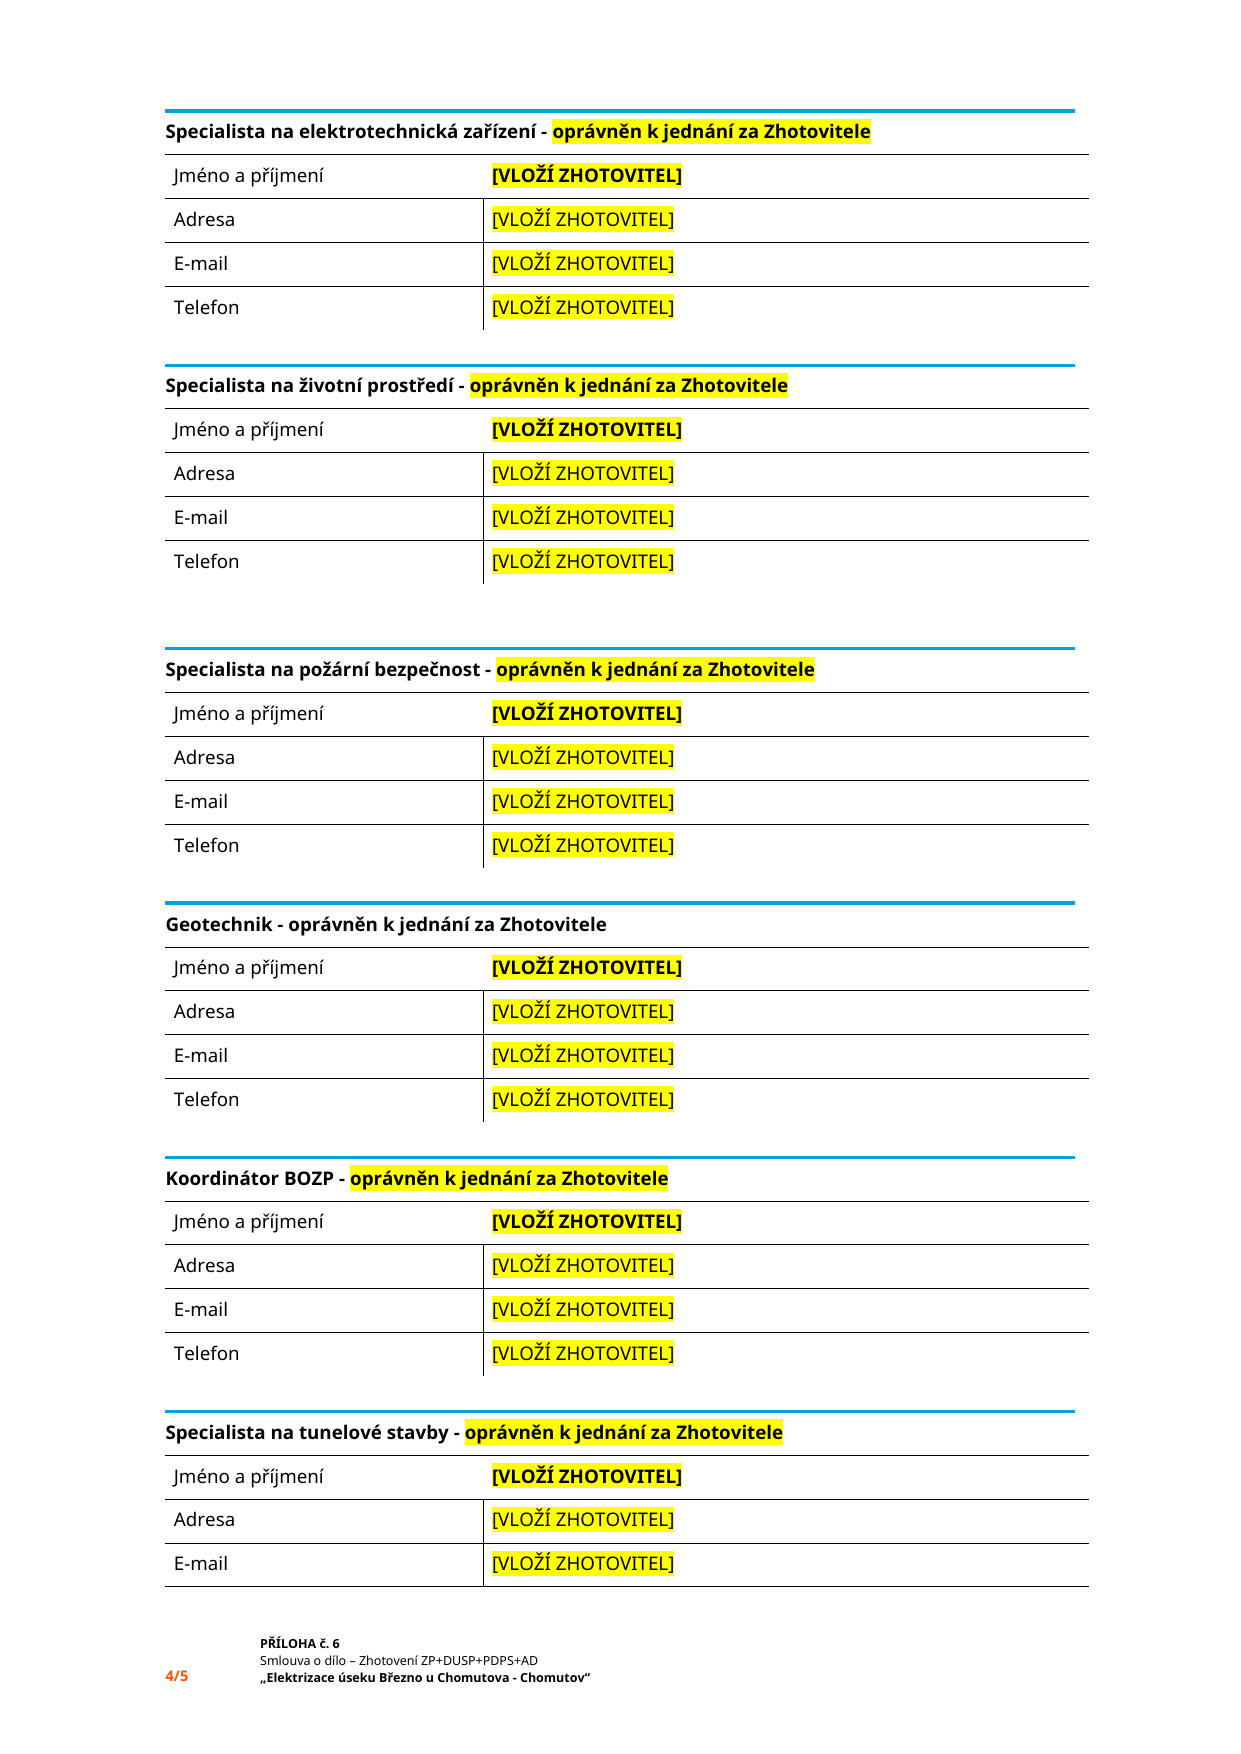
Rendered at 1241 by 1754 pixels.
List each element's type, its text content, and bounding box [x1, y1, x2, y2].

table_cell [VLOŽÍ ZHOTOVITEL] [484, 1035, 1089, 1078]
table_header [VLOŽÍ ZHOTOVITEL] [484, 155, 1089, 198]
table_cell [VLOŽÍ ZHOTOVITEL] [484, 243, 1089, 286]
table_cell E-mail [165, 1289, 483, 1332]
text Specialista na elektrotechnická zařízení - oprávněn k jednání za Zhotovitele [165, 113, 1075, 144]
table_cell Telefon [165, 825, 483, 868]
table_cell [VLOŽÍ ZHOTOVITEL] [484, 541, 1089, 584]
table_cell [VLOŽÍ ZHOTOVITEL] [484, 287, 1089, 329]
table_cell E-mail [165, 497, 483, 540]
table_header [VLOŽÍ ZHOTOVITEL] [484, 409, 1089, 452]
table_header Jméno a příjmení [165, 155, 484, 198]
table_header Jméno a příjmení [165, 948, 484, 990]
table_cell Telefon [165, 1333, 483, 1376]
table_cell Telefon [165, 1079, 483, 1122]
table_header Jméno a příjmení [165, 1456, 484, 1498]
table_cell [VLOŽÍ ZHOTOVITEL] [484, 1333, 1089, 1376]
table_cell [VLOŽÍ ZHOTOVITEL] [484, 1544, 1089, 1586]
table_header Jméno a příjmení [165, 409, 484, 452]
table_cell E-mail [165, 1544, 483, 1586]
table_cell [VLOŽÍ ZHOTOVITEL] [484, 737, 1089, 780]
table_cell [VLOŽÍ ZHOTOVITEL] [484, 991, 1089, 1034]
table_cell [VLOŽÍ ZHOTOVITEL] [484, 497, 1089, 540]
table_cell E-mail [165, 781, 483, 824]
table_cell [VLOŽÍ ZHOTOVITEL] [484, 1289, 1089, 1332]
table_cell [VLOŽÍ ZHOTOVITEL] [484, 825, 1089, 868]
table_header [VLOŽÍ ZHOTOVITEL] [484, 1456, 1089, 1498]
table_cell [VLOŽÍ ZHOTOVITEL] [484, 781, 1089, 824]
table_cell Adresa [165, 1245, 483, 1288]
table_cell [VLOŽÍ ZHOTOVITEL] [484, 453, 1089, 496]
table_cell Adresa [165, 1500, 483, 1542]
table_header [VLOŽÍ ZHOTOVITEL] [484, 693, 1089, 736]
text Geotechnik - oprávněn k jednání za Zhotovitele [165, 905, 1075, 936]
text Specialista na životní prostředí - oprávněn k jednání za Zhotovitele [165, 367, 1075, 398]
table_header [VLOŽÍ ZHOTOVITEL] [484, 1202, 1089, 1244]
table_cell Telefon [165, 287, 483, 329]
table_cell E-mail [165, 1035, 483, 1078]
table_cell [VLOŽÍ ZHOTOVITEL] [484, 1500, 1089, 1542]
table_header [VLOŽÍ ZHOTOVITEL] [484, 948, 1089, 990]
text Specialista na tunelové stavby - oprávněn k jednání za Zhotovitele [165, 1413, 1075, 1445]
table_header Jméno a příjmení [165, 693, 484, 736]
table_cell Adresa [165, 453, 483, 496]
text Specialista na požární bezpečnost - oprávněn k jednání za Zhotovitele [165, 650, 1075, 682]
text Koordinátor BOZP - oprávněn k jednání za Zhotovitele [165, 1159, 1075, 1191]
table_header Jméno a příjmení [165, 1202, 484, 1244]
table_cell Adresa [165, 737, 483, 780]
table_cell Adresa [165, 199, 483, 242]
table_cell Adresa [165, 991, 483, 1034]
table_cell [VLOŽÍ ZHOTOVITEL] [484, 1245, 1089, 1288]
table_cell Telefon [165, 541, 483, 584]
table_cell [VLOŽÍ ZHOTOVITEL] [484, 199, 1089, 242]
table_cell [VLOŽÍ ZHOTOVITEL] [484, 1079, 1089, 1122]
table_cell E-mail [165, 243, 483, 286]
